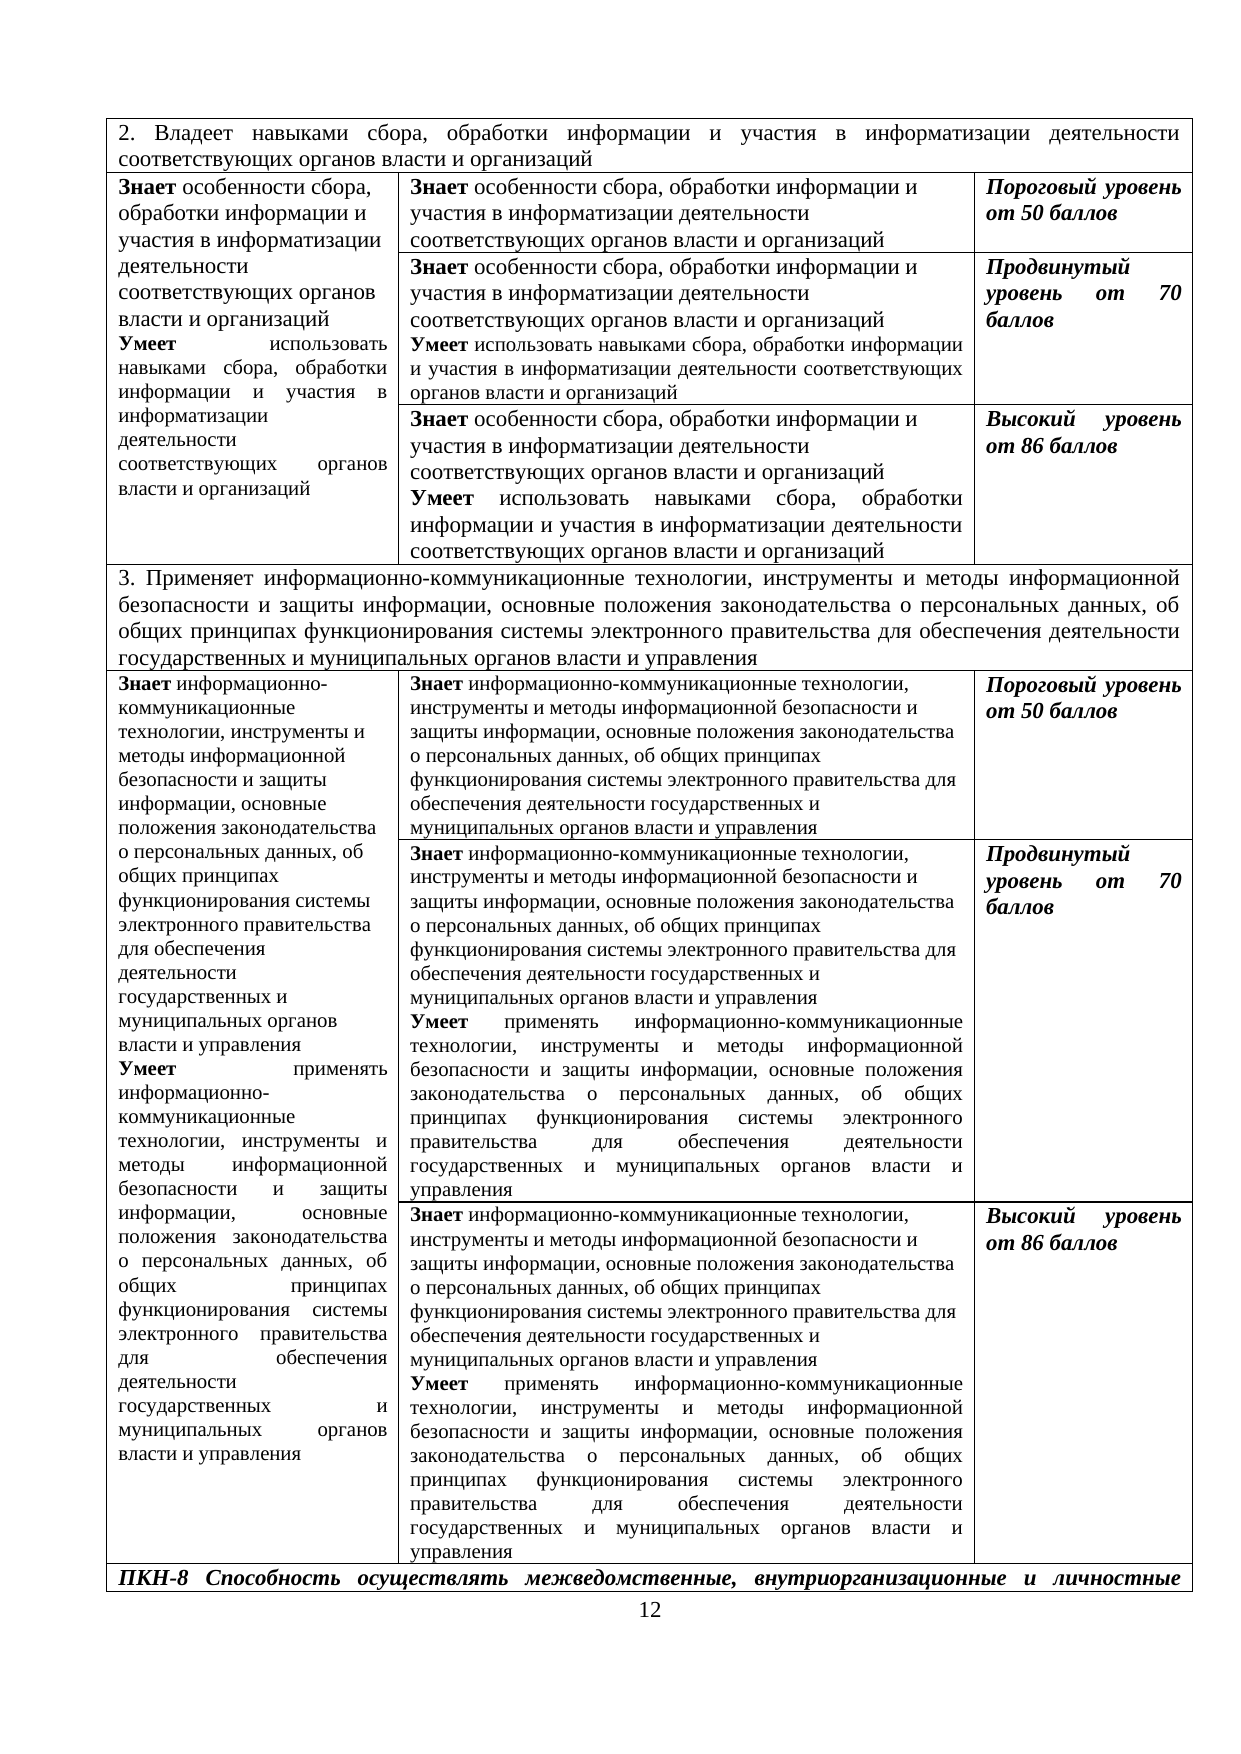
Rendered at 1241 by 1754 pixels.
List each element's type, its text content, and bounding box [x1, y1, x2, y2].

table_cell Пороговый уровень от 50 баллов [975, 173, 1192, 252]
table_cell 2. Владеет навыками сбора, обработки информации и участия в информатизации деятельности соответствующих органов власти и организаций [107, 119, 1192, 172]
table_cell Пороговый уровень от 50 баллов [975, 671, 1192, 839]
table_cell Высокий уровень от 86 баллов [975, 1203, 1192, 1563]
table_cell Продвинутый уровень от 70 баллов [975, 840, 1192, 1201]
table_cell 3. Применяет информационно-коммуникационные технологии, инструменты и методы информационной безопасности и защиты информации, основные положения законодательства о персональных данных, об общих принципах функционирования системы электронного правительства для обеспечения деятельности государственных и муниципальных органов власти и управления [107, 565, 1192, 670]
table_cell Знает информационно-коммуникационные технологии, инструменты и методы информационной безопасности и защиты информации, основные положения законодательства о персональных данных, об общих принципах функционирования системы электронного правительства для обеспечения деятельности государственных и муниципальных органов власти и управления Умеет применять информационно-коммуникационные технологии, инструменты и методы информационной безопасности и защиты информации, основные положения законодательства о персональных данных, об общих принципах функционирования системы электронного правительства для обеспечения деятельности государственных и муниципальных органов власти и управления [399, 1203, 974, 1563]
table_cell Знает особенности сбора, обработки информации и участия в информатизации деятельности соответствующих органов власти и организаций Умеет использовать навыками сбора, обработки информации и участия в информатизации деятельности соответствующих органов власти и организаций [399, 253, 974, 404]
table_cell Высокий уровень от 86 баллов [975, 405, 1192, 563]
table_cell Знает информационно-коммуникационные технологии, инструменты и методы информационной безопасности и защиты информации, основные положения законодательства о персональных данных, об общих принципах функционирования системы электронного правительства для обеспечения деятельности государственных и муниципальных органов власти и управления [399, 671, 974, 839]
table_cell Знает информационно-коммуникационные технологии, инструменты и методы информационной безопасности и защиты информации, основные положения законодательства о персональных данных, об общих принципах функционирования системы электронного правительства для обеспечения деятельности государственных и муниципальных органов власти и управления Умеет применять информационно-коммуникационные технологии, инструменты и методы информационной безопасности и защиты информации, основные положения законодательства о персональных данных, об общих принципах функционирования системы электронного правительства для обеспечения деятельности государственных и муниципальных органов власти и управления [107, 671, 398, 1563]
table_cell Продвинутый уровень от 70 баллов [975, 253, 1192, 404]
table_cell Знает информационно-коммуникационные технологии, инструменты и методы информационной безопасности и защиты информации, основные положения законодательства о персональных данных, об общих принципах функционирования системы электронного правительства для обеспечения деятельности государственных и муниципальных органов власти и управления Умеет применять информационно-коммуникационные технологии, инструменты и методы информационной безопасности и защиты информации, основные положения законодательства о персональных данных, об общих принципах функционирования системы электронного правительства для обеспечения деятельности государственных и муниципальных органов власти и управления [399, 840, 974, 1201]
table_cell Знает особенности сбора, обработки информации и участия в информатизации деятельности соответствующих органов власти и организаций [399, 173, 974, 252]
table_cell Знает особенности сбора, обработки информации и участия в информатизации деятельности соответствующих органов власти и организаций Умеет использовать навыками сбора, обработки информации и участия в информатизации деятельности соответствующих органов власти и организаций [107, 173, 398, 563]
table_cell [107, 1564, 1192, 1591]
table_cell Знает особенности сбора, обработки информации и участия в информатизации деятельности соответствующих органов власти и организаций Умеет использовать навыками сбора, обработки информации и участия в информатизации деятельности соответствующих органов власти и организаций [399, 405, 974, 563]
